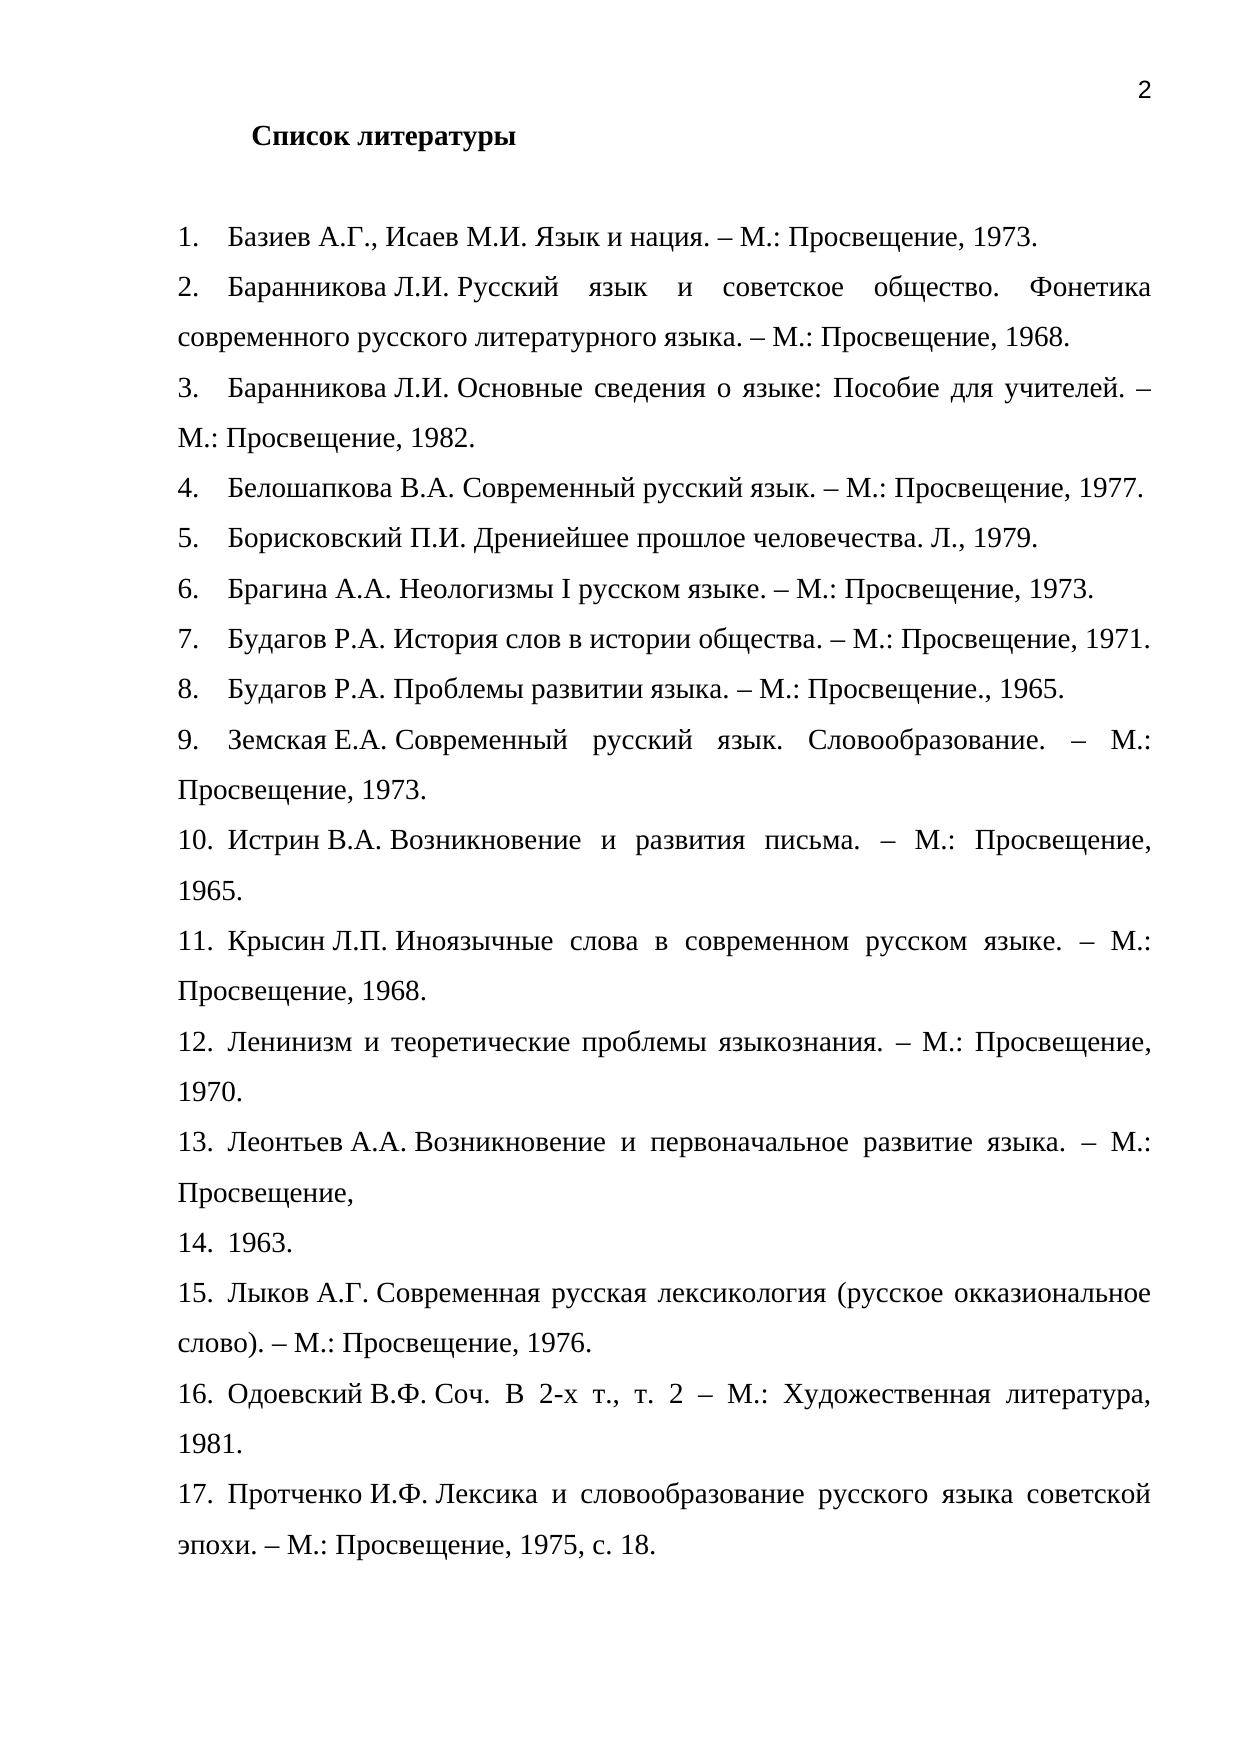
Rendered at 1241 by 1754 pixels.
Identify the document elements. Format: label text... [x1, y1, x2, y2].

list Базиев А.Г., Исаев М.И. Язык и нация. – М.: Просвещение, 1973. [177, 219, 1152, 252]
list Лыков А.Г. Современная русская лексикология (русское окказиональное слово). – М.: Просвещение, 1976. [177, 1275, 1152, 1359]
list Баранникова Л.И. Русский язык и советское общество. Фонетика современного русского литературного языка. – М.: Просвещение, 1968. [177, 269, 1152, 353]
list Будагов Р.А. Проблемы развитии языка. – М.: Просвещение., 1965. [177, 672, 1152, 705]
list Борисковский П.И. Дрениейшее прошлое человечества. Л., 1979. [177, 521, 1152, 554]
list Будагов Р.А. История слов в истории общества. – М.: Просвещение, 1971. [177, 621, 1152, 655]
list Крысин Л.П. Иноязычные слова в современном русском языке. – М.: Просвещение, 1968. [177, 923, 1152, 1007]
list Ленинизм и теоретические проблемы языкознания. – М.: Просвещение, 1970. [177, 1024, 1152, 1108]
list Протченко И.Ф. Лексика и словообразование русского языка советской эпохи. – М.: Просвещение, 1975, с. 18. [177, 1477, 1152, 1560]
text Список литературы [177, 118, 1152, 152]
list Белошапкова В.А. Современный русский язык. – М.: Просвещение, 1977. [177, 470, 1152, 504]
list Одоевский В.Ф. Соч. В 2-х т., т. 2 – М.: Художественная литература, 1981. [177, 1376, 1152, 1460]
list 1963. [177, 1225, 1152, 1258]
list Земская Е.А. Современный русский язык. Словообразование. – М.: Просвещение, 1973. [177, 722, 1152, 806]
list Баранникова Л.И. Основные сведения о языке: Пособие для учителей. – М.: Просвещение, 1982. [177, 370, 1152, 453]
list Истрин В.А. Возникновение и развития письма. – М.: Просвещение, 1965. [177, 822, 1152, 906]
list Леонтьев А.А. Возникновение и первоначальное развитие языка. – М.: Просвещение, [177, 1124, 1152, 1208]
list Брагина А.А. Неологизмы I русском языке. – М.: Просвещение, 1973. [177, 571, 1152, 604]
